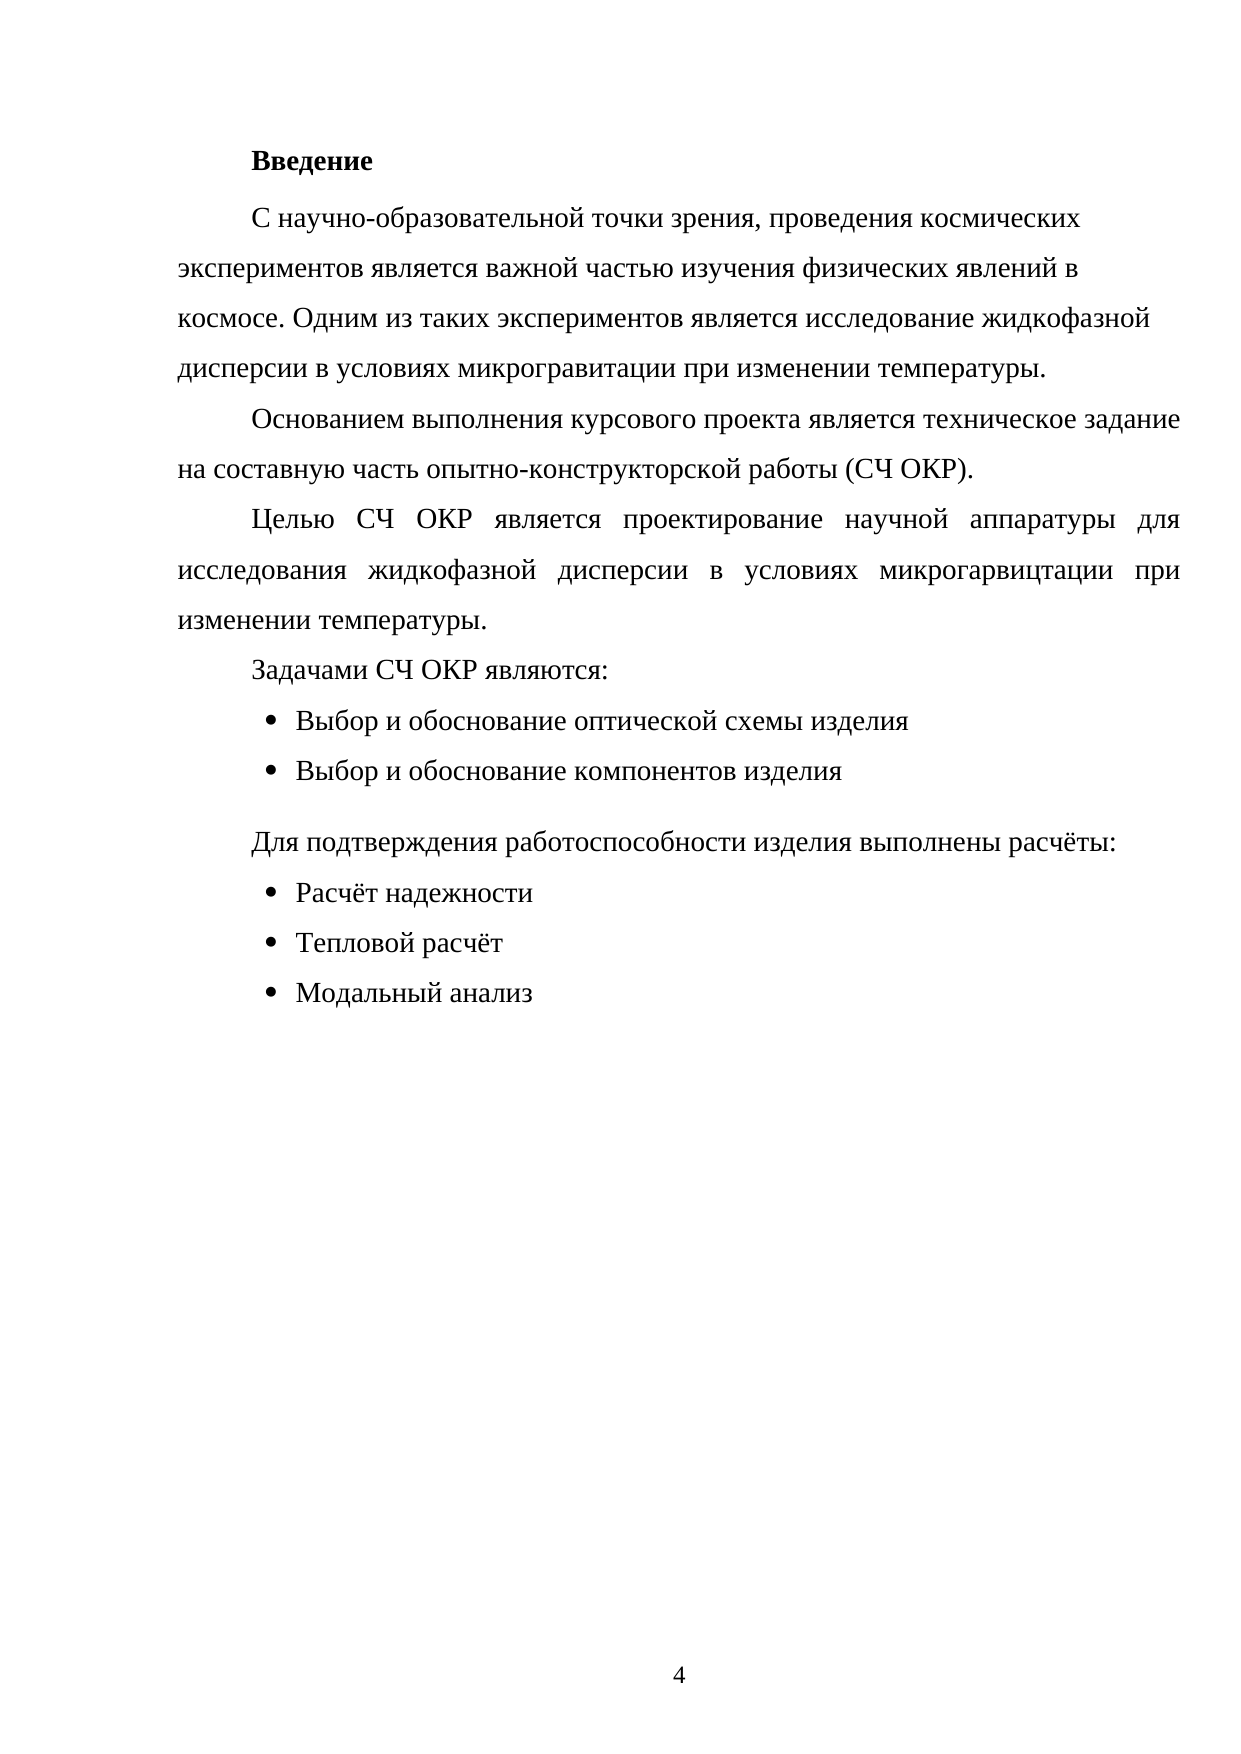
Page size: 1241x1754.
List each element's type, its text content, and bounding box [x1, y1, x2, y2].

list Расчёт надежности [266, 875, 1181, 908]
list Тепловой расчёт [266, 925, 1181, 959]
text С научно-образовательной точки зрения, проведения космических экспериментов является важной частью изучения физических явлений в космосе. Одним из таких экспериментов является исследование жидкофазной дисперсии в условиях микрогравитации при изменении температуры. [177, 200, 1181, 384]
text Целью СЧ ОКР является проектирование научной аппаратуры для исследования жидкофазной дисперсии в условиях микрогарвицтации при изменении температуры. [177, 502, 1181, 636]
text Основанием выполнения курсового проекта является техническое задание на составную часть опытно-конструкторской работы (СЧ ОКР). [177, 401, 1181, 485]
list Модальный анализ [266, 976, 1181, 1009]
text Для подтверждения работоспособности изделия выполнены расчёты: [177, 824, 1181, 858]
list Выбор и обоснование оптической схемы изделия [266, 703, 1181, 736]
list Выбор и обоснование компонентов изделия [266, 753, 1181, 787]
text Задачами СЧ ОКР являются: [177, 652, 1181, 686]
subtitle Введение [177, 143, 1181, 177]
